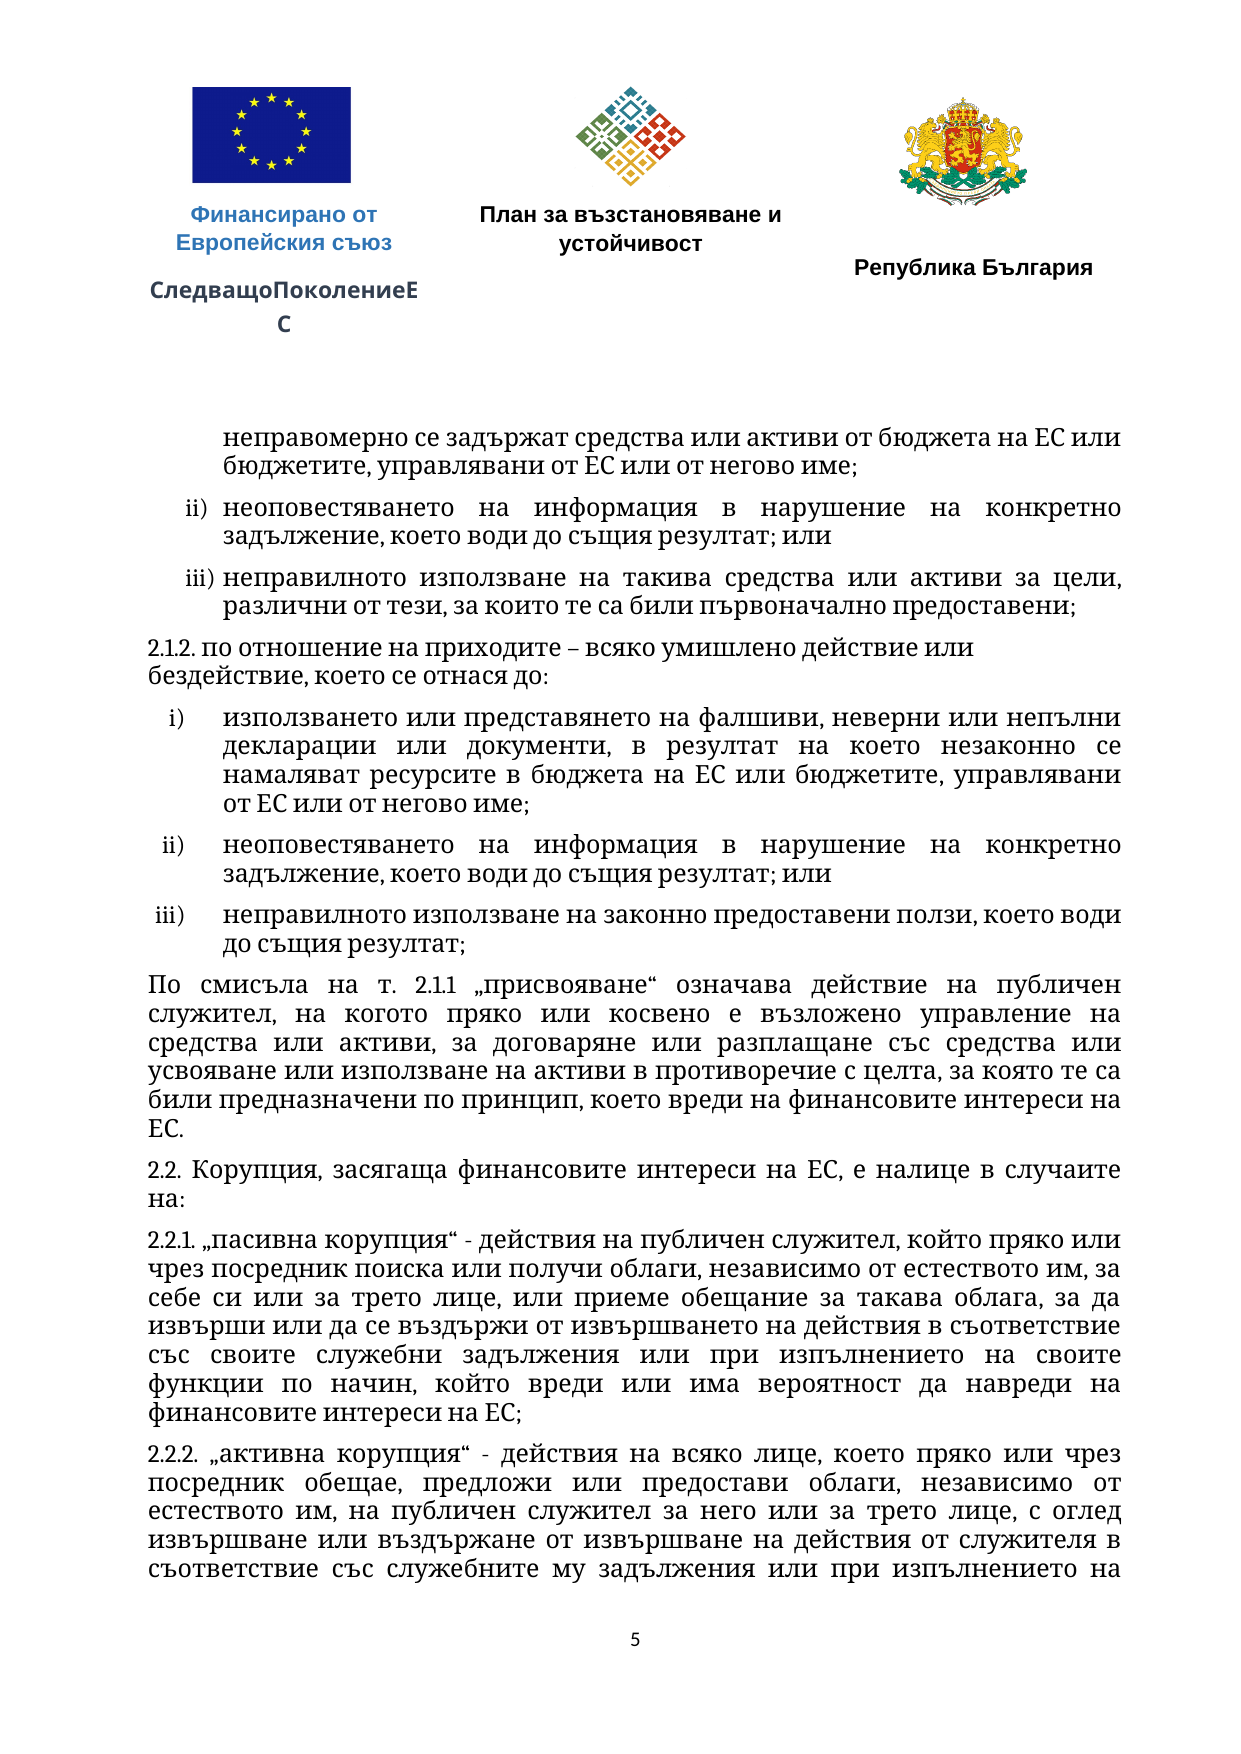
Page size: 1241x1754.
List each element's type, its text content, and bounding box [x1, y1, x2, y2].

text 2.2. Корупция, засягаща финансовите интереси на ЕС, е налице в случаите на: [148, 1156, 1122, 1213]
list неоповестяването на информация в нарушение на конкретно задължение, което води до същия резултат; или [185, 831, 1122, 888]
list неоповестяването на информация в нарушение на конкретно задължение, което води до същия резултат; или [185, 493, 1122, 551]
text 2.2.1. „пасивна корупция“ - действия на публичен служител, който пряко или чрез посредник поиска или получи облаги, независимо от естеството им, за себе си или за трето лице, или приеме обещание за такава облага, за да извърши или да се въздържи от извършването на действия в съответствие със своите служебни задължения или при изпълнението на своите функции по начин, който вреди или има вероятност да навреди на финансовите интереси на ЕС; [148, 1226, 1122, 1427]
picture [574, 86, 687, 187]
list неправилното използване на такива средства или активи за цели, различни от тези, за които те са били първоначално предоставени; [185, 563, 1122, 621]
list използването или представянето на фалшиви, неверни или непълни декларации или документи, в резултат на което незаконно се намаляват ресурсите в бюджета на ЕС или бюджетите, управлявани от ЕС или от негово име; [185, 703, 1122, 818]
picture [898, 96, 1028, 206]
picture [189, 87, 354, 186]
text По смисъла на т. 2.1.1 „присвояване“ означава действие на публичен служител, на когото пряко или косвено е възложено управление на средства или активи, за договаряне или разплащане със средства или усвояване или използване на активи в противоречие с целта, за която те са били предназначени по принцип, което вреди на финансовите интереси на ЕС. [148, 971, 1122, 1143]
list неправилното използване на законно предоставени ползи, което води до същия резултат; [185, 901, 1122, 958]
text 2.1.2. по отношение на приходите – всяко умишлено действие или бездействие, което се отнася до: [148, 633, 1122, 691]
